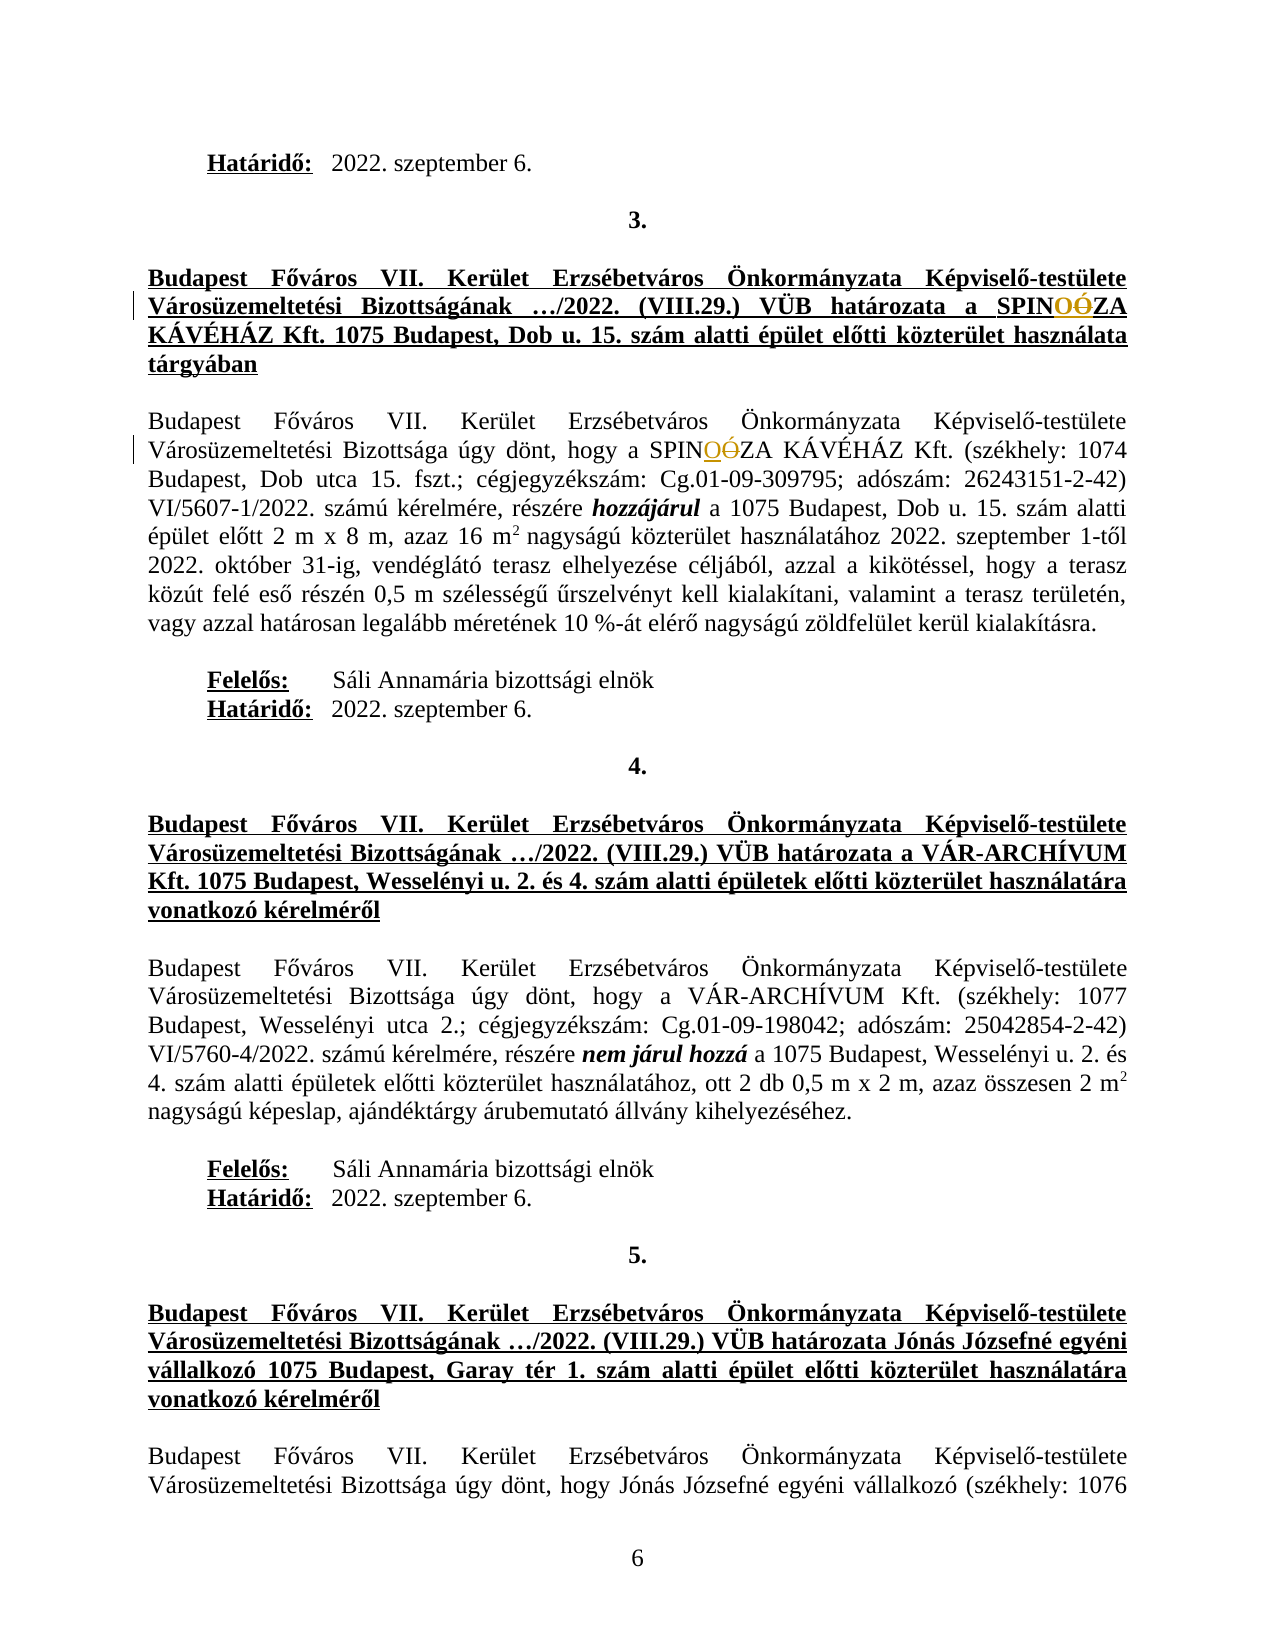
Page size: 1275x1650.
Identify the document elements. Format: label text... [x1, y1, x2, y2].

text Budapest Főváros VII. Kerület Erzsébetváros Önkormányzata Képviselő-testülete Városüzemeltetési Bizottságának …/2022. (VIII.29.) VÜB határozata a VÁR-ARCHÍVUM Kft. 1075 Budapest, Wesselényi u. 2. és 4. szám alatti épületek előtti közterület használatára vonatkozó kérelméről [148, 835, 1127, 863]
text Budapest Főváros VII. Kerület Erzsébetváros Önkormányzata Képviselő-testülete Városüzemeltetési Bizottságának …/2022. (VIII.29.) VÜB határozata a SPINZA KÁVÉHÁZ Kft. 1075 Budapest, Dob u. 15. szám alatti épület előtti közterület használata tárgyában [148, 263, 1127, 288]
text Budapest Főváros VII. Kerület Erzsébetváros Önkormányzata Képviselő-testülete Városüzemeltetési Bizottságának …/2022. (VIII.29.) VÜB határozata Jónás Józsefné egyéni vállalkozó 1075 Budapest, Garay tér 1. szám alatti épület előtti közterület használatára vonatkozó kérelméről [148, 1298, 1127, 1323]
text Határidő: 2022. szeptember 6. [207, 148, 1127, 176]
text Budapest Főváros VII. Kerület Erzsébetváros Önkormányzata Képviselő-testülete Városüzemeltetési Bizottsága úgy dönt, hogy a VÁR-ARCHÍVUM Kft. (székhely: 1077 Budapest, Wesselényi utca 2.; cégjegyzékszám: Cg.01-09-198042; adószám: 25042854-2-42) VI/5760-4/2022. számú kérelmére, részére nem járul hozzá a 1075 Budapest, Wesselényi u. 2. és 4. szám alatti épületek előtti közterület használatához, ott 2 db 0,5 m x 2 m, azaz összesen 2 m2 nagyságú képeslap, ajándéktárgy árubemutató állvány kihelyezéséhez. [148, 953, 1127, 1125]
text Budapest Főváros VII. Kerület Erzsébetváros Önkormányzata Képviselő-testülete Városüzemeltetési Bizottságának …/2022. (VIII.29.) VÜB határozata Jónás Józsefné egyéni vállalkozó 1075 Budapest, Garay tér 1. szám alatti épület előtti közterület használatára vonatkozó kérelméről [148, 1353, 1127, 1380]
text 4. [148, 751, 1127, 780]
text Felelős: Sáli Annamária bizottsági elnök [207, 1154, 1127, 1183]
text 5. [148, 1240, 1127, 1269]
text Budapest Főváros VII. Kerület Erzsébetváros Önkormányzata Képviselő-testülete Városüzemeltetési Bizottsága úgy dönt, hogy a SPINZA KÁVÉHÁZ Kft. (székhely: 1074 Budapest, Dob utca 15. fszt.; cégjegyzékszám: Cg.01-09-309795; adószám: 26243151-2-42) VI/5607-1/2022. számú kérelmére, részére hozzájárul a 1075 Budapest, Dob u. 15. szám alatti épület előtt 2 m x 8 m, azaz 16 m2 nagyságú közterület használatához 2022. szeptember 1-től 2022. október 31-ig, vendéglátó terasz elhelyezése céljából, azzal a kikötéssel, hogy a terasz közút felé eső részén 0,5 m szélességű űrszelvényt kell kialakítani, valamint a terasz területén, vagy azzal határosan legalább méretének 10 %-át elérő nagyságú zöldfelület kerül kialakításra. [148, 406, 1127, 636]
text Határidő: 2022. szeptember 6. [207, 1183, 1127, 1211]
text Budapest Főváros VII. Kerület Erzsébetváros Önkormányzata Képviselő-testülete Városüzemeltetési Bizottságának …/2022. (VIII.29.) VÜB határozata a SPINZA KÁVÉHÁZ Kft. 1075 Budapest, Dob u. 15. szám alatti épület előtti közterület használata tárgyában [148, 317, 1127, 345]
text Budapest Főváros VII. Kerület Erzsébetváros Önkormányzata Képviselő-testülete Városüzemeltetési Bizottságának …/2022. (VIII.29.) VÜB határozata Jónás Józsefné egyéni vállalkozó 1075 Budapest, Garay tér 1. szám alatti épület előtti közterület használatára vonatkozó kérelméről [148, 1382, 1127, 1413]
text 3. [148, 205, 1127, 234]
text Budapest Főváros VII. Kerület Erzsébetváros Önkormányzata Képviselő-testülete Városüzemeltetési Bizottságának …/2022. (VIII.29.) VÜB határozata a VÁR-ARCHÍVUM Kft. 1075 Budapest, Wesselényi u. 2. és 4. szám alatti épületek előtti közterület használatára vonatkozó kérelméről [148, 864, 1127, 891]
text Budapest Főváros VII. Kerület Erzsébetváros Önkormányzata Képviselő-testülete Városüzemeltetési Bizottságának …/2022. (VIII.29.) VÜB határozata a SPINZA KÁVÉHÁZ Kft. 1075 Budapest, Dob u. 15. szám alatti épület előtti közterület használata tárgyában [148, 289, 1127, 316]
text Budapest Főváros VII. Kerület Erzsébetváros Önkormányzata Képviselő-testülete Városüzemeltetési Bizottságának …/2022. (VIII.29.) VÜB határozata a VÁR-ARCHÍVUM Kft. 1075 Budapest, Wesselényi u. 2. és 4. szám alatti épületek előtti közterület használatára vonatkozó kérelméről [148, 893, 1127, 924]
text Budapest Főváros VII. Kerület Erzsébetváros Önkormányzata Képviselő-testülete Városüzemeltetési Bizottságának …/2022. (VIII.29.) VÜB határozata a SPINZA KÁVÉHÁZ Kft. 1075 Budapest, Dob u. 15. szám alatti épület előtti közterület használata tárgyában [148, 347, 1127, 378]
text Budapest Főváros VII. Kerület Erzsébetváros Önkormányzata Képviselő-testülete Városüzemeltetési Bizottságának …/2022. (VIII.29.) VÜB határozata a VÁR-ARCHÍVUM Kft. 1075 Budapest, Wesselényi u. 2. és 4. szám alatti épületek előtti közterület használatára vonatkozó kérelméről [148, 809, 1127, 834]
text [148, 1441, 1127, 1499]
text Felelős: Sáli Annamária bizottsági elnök [207, 665, 1127, 694]
text Budapest Főváros VII. Kerület Erzsébetváros Önkormányzata Képviselő-testülete Városüzemeltetési Bizottságának …/2022. (VIII.29.) VÜB határozata Jónás Józsefné egyéni vállalkozó 1075 Budapest, Garay tér 1. szám alatti épület előtti közterület használatára vonatkozó kérelméről [148, 1324, 1127, 1351]
text Határidő: 2022. szeptember 6. [207, 694, 1127, 723]
